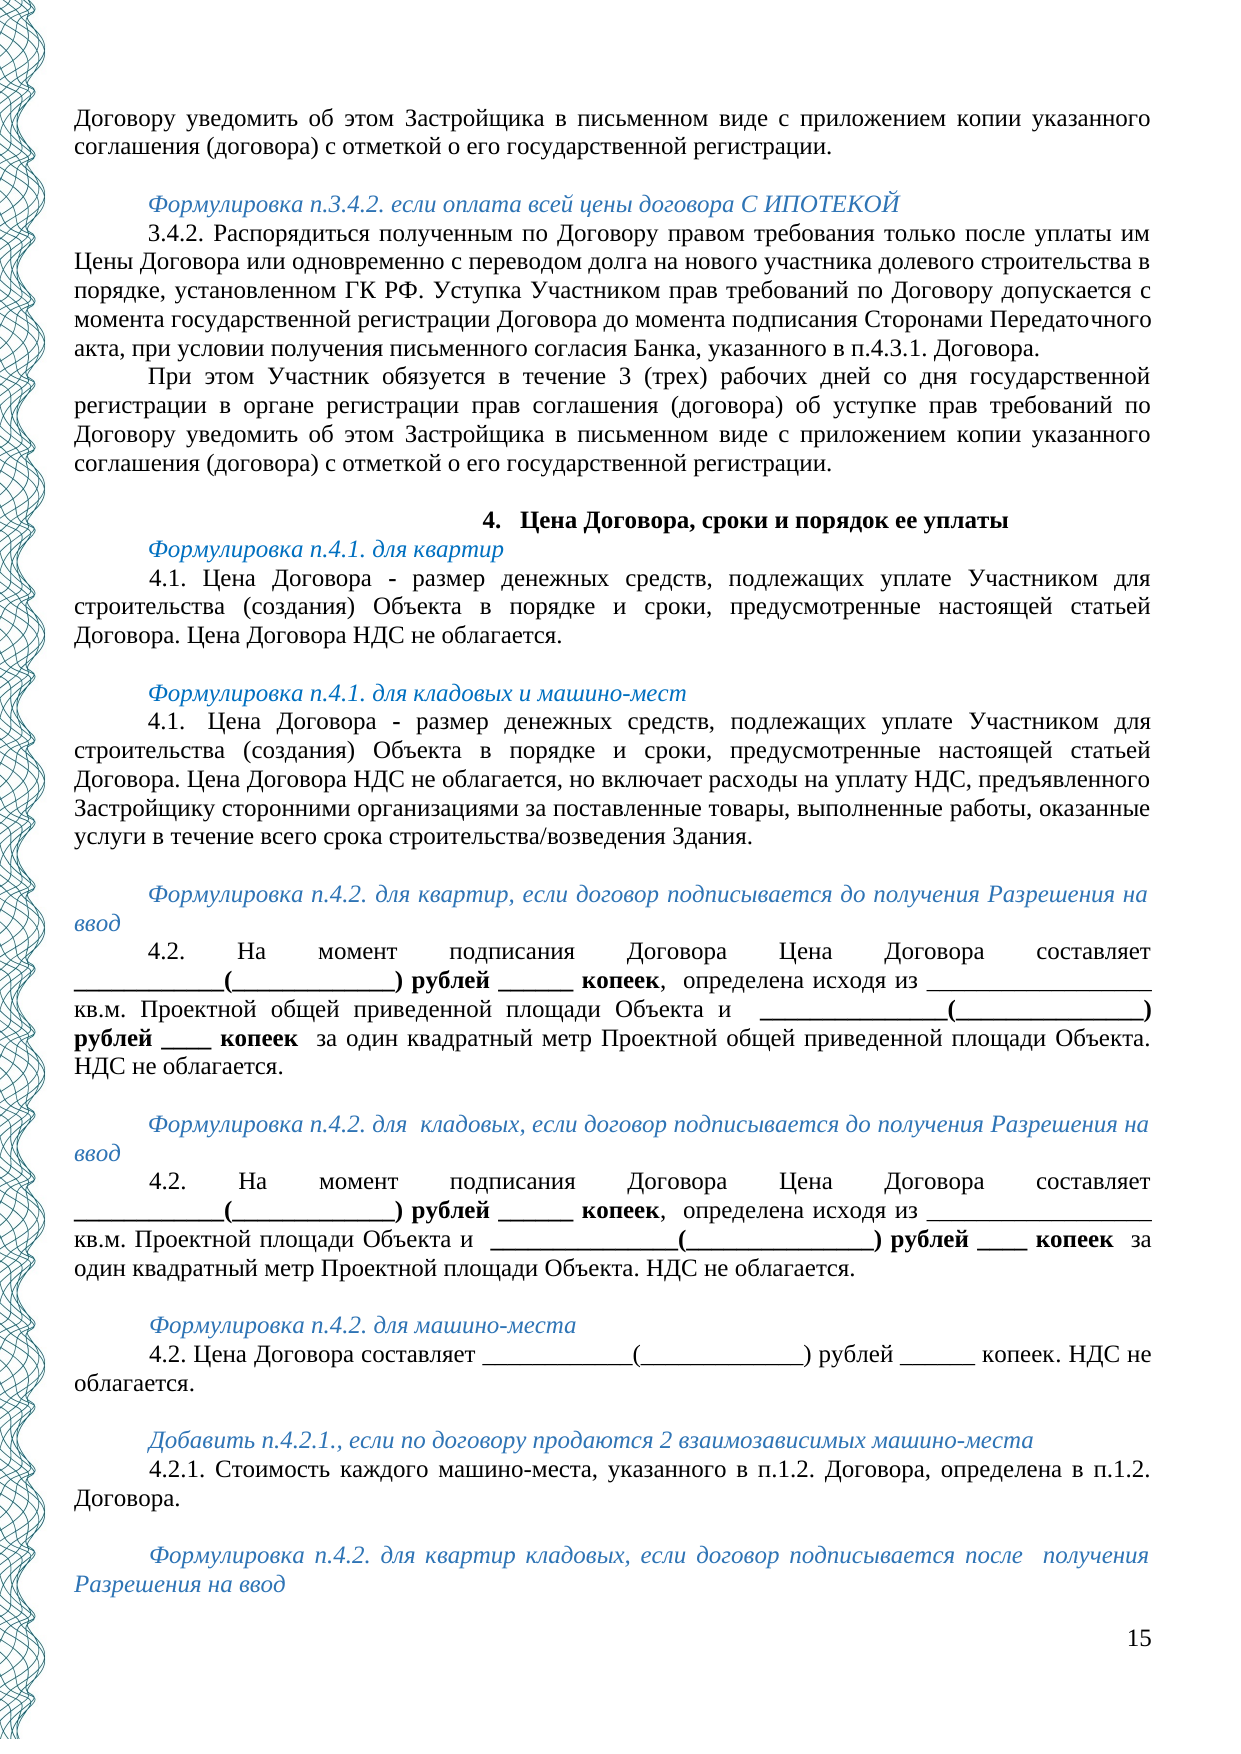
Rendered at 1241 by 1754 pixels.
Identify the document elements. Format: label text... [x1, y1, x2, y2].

text 4.2. Цена Договора составляет ____________(_____________) рублей ______ копеек. НДС не облагается. [74, 1339, 1152, 1396]
text Формулировка п.4.2. для кладовых, если договор подписывается до получения Разрешения на ввод [74, 1109, 1152, 1166]
text 3.4.2. Распорядиться полученным по Договору правом требования только после уплаты им Цены Договора или одновременно с переводом долга на нового участника долевого строительства в порядке, установленном ГК РФ. Уступка Участником прав требований по Договору допускается с момента государственной регистрации Договора до момента подписания Сторонами Передаточного акта, при условии получения письменного согласия Банка, указанного в п.4.3.1. Договора. [74, 218, 1152, 361]
list Цена Договора - размер денежных средств, подлежащих уплате Участником для строительства (создания) Объекта в порядке и сроки, предусмотренные настоящей статьей Договора. Цена Договора НДС не облагается, но включает расходы на уплату НДС, предъявленного Застройщику сторонними организациями за поставленные товары, выполненные работы, оказанные услуги в течение всего срока строительства/возведения Здания. [74, 706, 1152, 850]
text 4.2. На момент подписания Договора Цена Договора составляет ____________(_____________) рублей ______ копеек, определена исходя из __________________ кв.м. Проектной площади Объекта и _______________(_______________) рублей ____ копеек за один квадратный метр Проектной площади Объекта. НДС не облагается. [74, 1166, 1152, 1281]
picture [0, 0, 1241, 1739]
text Формулировка п.4.2. для машино-места [74, 1310, 1152, 1339]
text 4.2.1. Стоимость каждого машино-места, указанного в п.1.2. Договора, определена в п.1.2. Договора. [74, 1454, 1152, 1511]
text Формулировка п.4.2. для квартир кладовых, если договор подписывается после получения Разрешения на ввод [74, 1540, 1152, 1598]
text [74, 103, 1152, 160]
list Цена Договора, сроки и порядок ее уплаты [340, 505, 1152, 534]
list Формулировка п.4.1. для кладовых и машино-мест [148, 678, 1152, 706]
list Формулировка п.4.1. для квартир [133, 534, 1152, 563]
text Добавить п.4.2.1., если по договору продаются 2 взаимозависимых машино-места [74, 1425, 1152, 1454]
text 4.1. Цена Договора - размер денежных средств, подлежащих уплате Участником для строительства (создания) Объекта в порядке и сроки, предусмотренные настоящей статьей Договора. Цена Договора НДС не облагается. [74, 563, 1152, 649]
text Формулировка п.3.4.2. если оплата всей цены договора С ИПОТЕКОЙ [74, 189, 1152, 218]
text Формулировка п.4.2. для квартир, если договор подписывается до получения Разрешения на ввод [74, 879, 1152, 936]
text 4.2. На момент подписания Договора Цена Договора составляет ____________(_____________) рублей ______ копеек, определена исходя из __________________ кв.м. Проектной общей приведенной площади Объекта и _______________(_______________) рублей ____ копеек за один квадратный метр Проектной общей приведенной площади Объекта. НДС не облагается. [74, 936, 1152, 1080]
